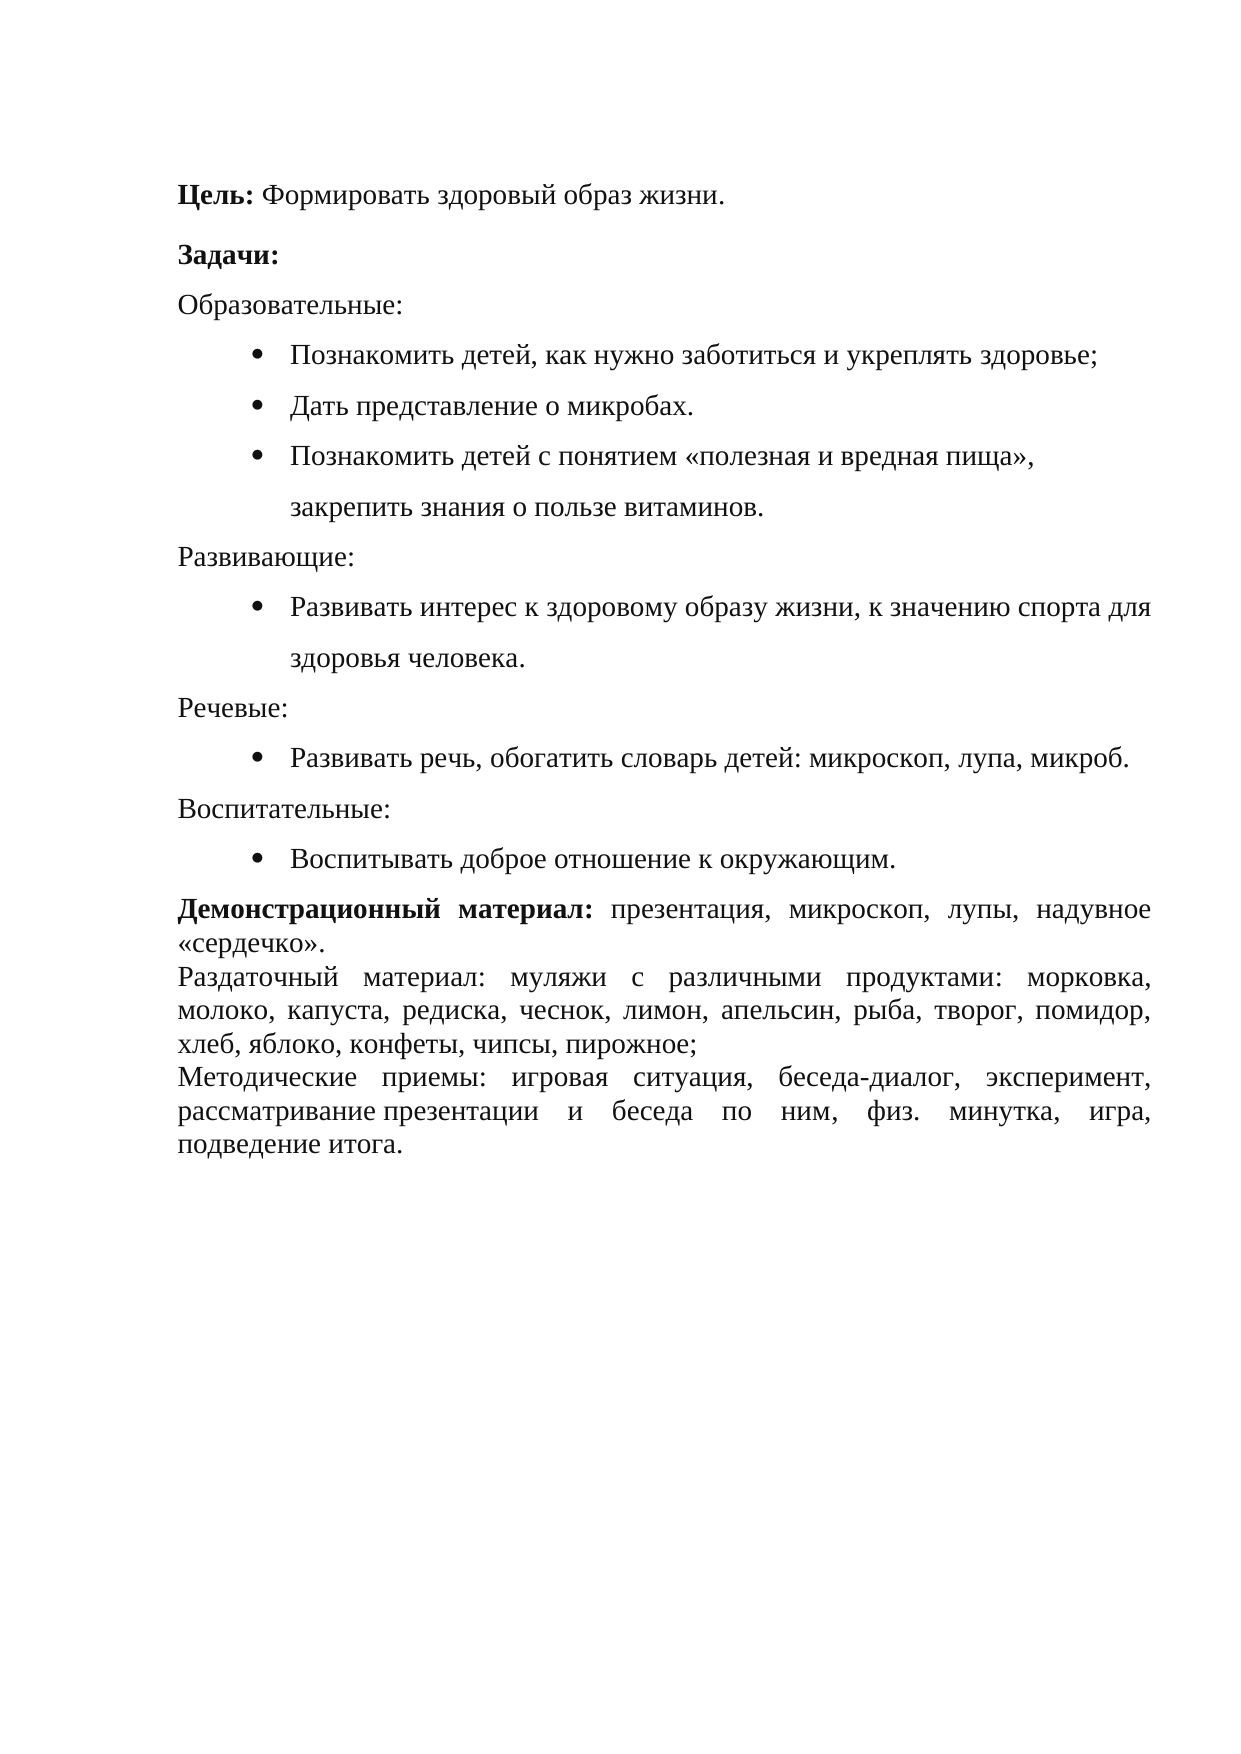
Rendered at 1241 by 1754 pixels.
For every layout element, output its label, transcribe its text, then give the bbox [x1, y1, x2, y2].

text Образовательные: [177, 287, 1152, 321]
list Воспитывать доброе отношение к окружающим. [252, 841, 1152, 875]
list Развивать интерес к здоровому образу жизни, к значению спорта для здоровья человека. [252, 589, 1152, 673]
text Развивающие: [177, 539, 1152, 573]
list Познакомить детей, как нужно заботиться и укреплять здоровье; [252, 337, 1152, 371]
text Речевые: [177, 690, 1152, 724]
text Методические приемы: игровая ситуация, беседа-диалог, эксперимент, рассматривание презентации и беседа по ним, физ. минутка, игра, подведение итога. [177, 1059, 1152, 1160]
text Воспитательные: [177, 791, 1152, 824]
text Цель: Формировать здоровый образ жизни. [177, 177, 1152, 211]
text Задачи: [177, 237, 1152, 270]
list Дать представление о микробах. [252, 388, 1152, 422]
list Познакомить детей с понятием «полезная и вредная пища», закрепить знания о пользе витаминов. [252, 438, 1152, 522]
text Раздаточный материал: муляжи с различными продуктами: морковка, молоко, капуста, редиска, чеснок, лимон, апельсин, рыба, творог, помидор, хлеб, яблоко, конфеты, чипсы, пирожное; [177, 959, 1152, 1059]
list Развивать речь, обогатить словарь детей: микроскоп, лупа, микроб. [252, 740, 1152, 774]
text Демонстрационный материал: презентация, микроскоп, лупы, надувное «сердечко». [177, 892, 1152, 959]
